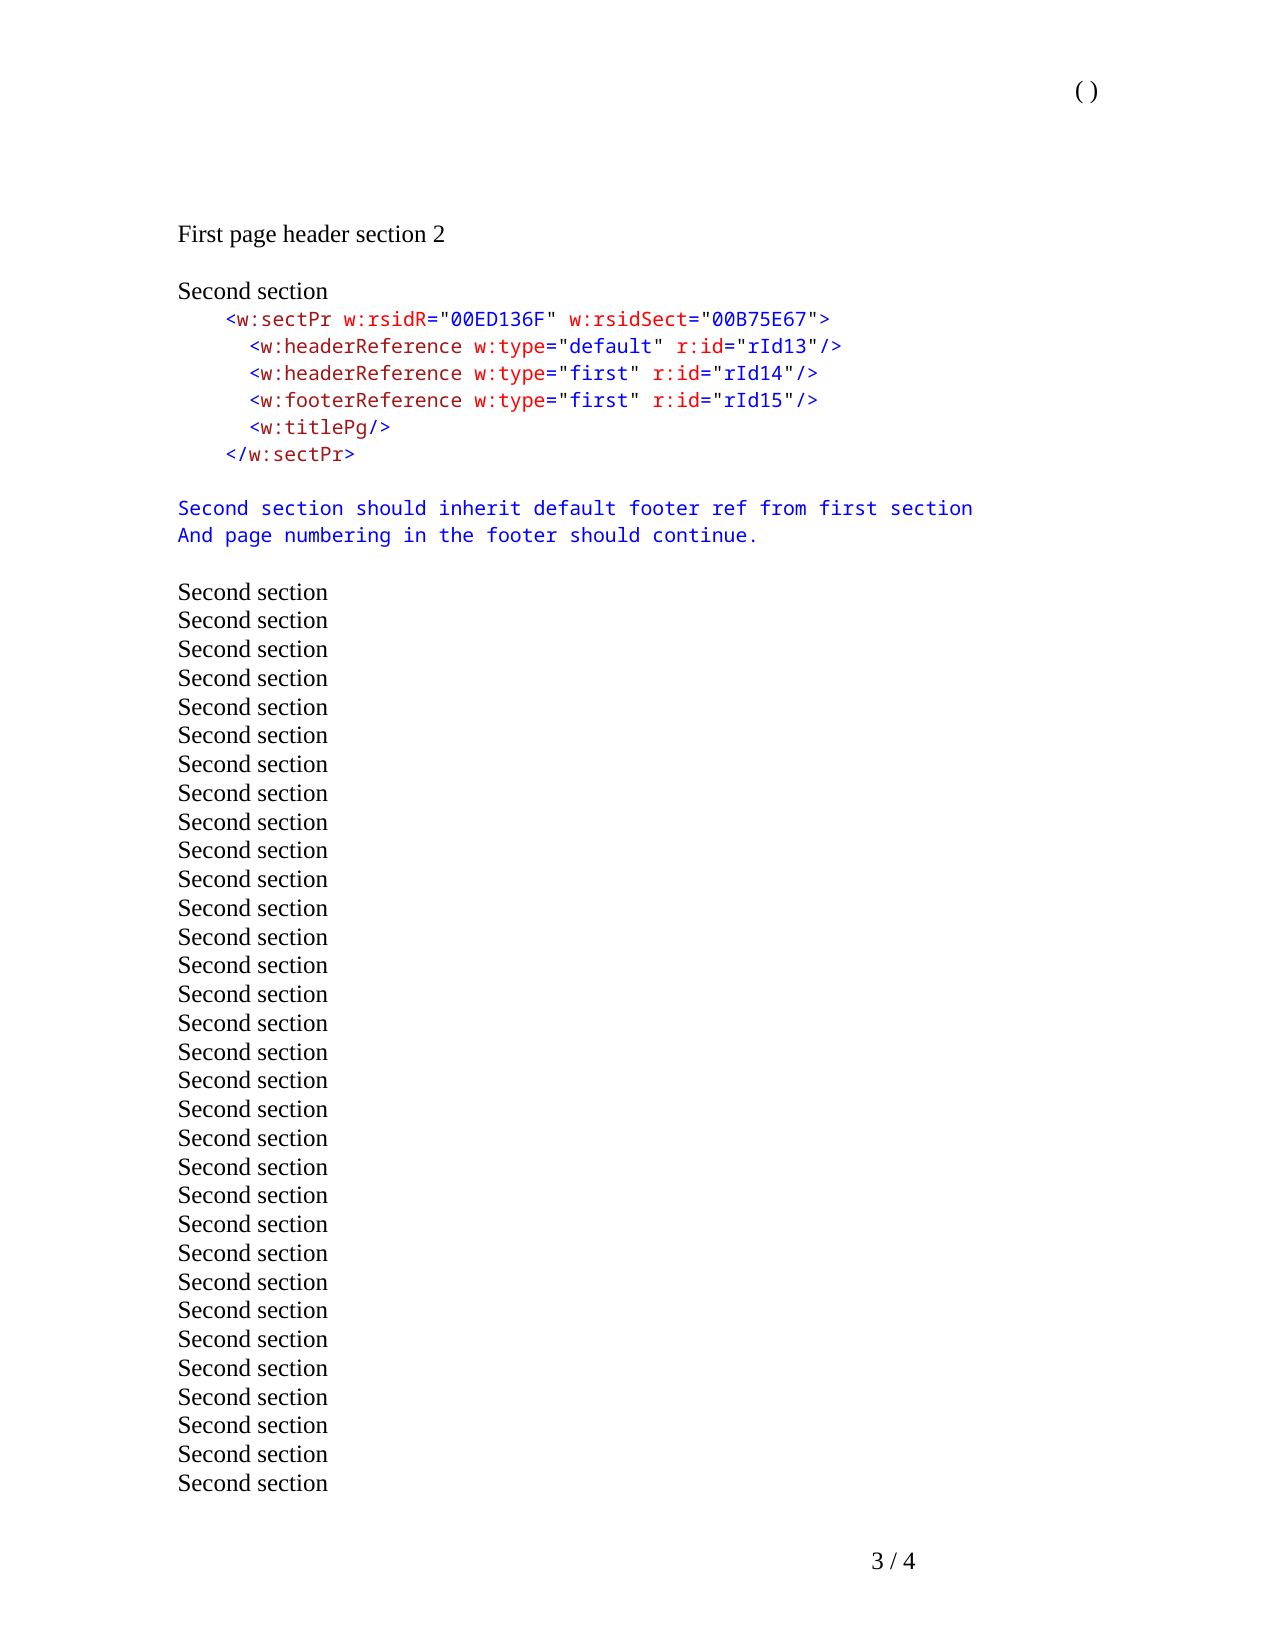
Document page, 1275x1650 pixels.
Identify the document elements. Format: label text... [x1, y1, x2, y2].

text Second section [177, 1439, 1098, 1468]
text Second section [177, 1324, 1098, 1353]
text Second section [177, 634, 1098, 663]
text Second section [177, 1037, 1098, 1065]
text Second section [177, 922, 1098, 950]
text Second section [177, 1382, 1098, 1410]
text Second section [177, 864, 1098, 893]
text Second section [177, 1353, 1098, 1382]
text Second section [177, 778, 1098, 807]
text Second section [177, 1152, 1098, 1180]
text Second section should inherit default footer ref from first section [177, 494, 1098, 521]
text Second section [177, 1238, 1098, 1267]
text </w:sectPr> [177, 440, 1098, 467]
text <w:titlePg/> [177, 413, 1098, 440]
text <w:sectPr w:rsidR="00ED136F" w:rsidSect="00B75E67"> [177, 305, 1098, 332]
text Second section [177, 1468, 1098, 1497]
text Second section [177, 979, 1098, 1008]
text <w:headerReference w:type="first" r:id="rId14"/> [177, 359, 1098, 386]
text Second section [177, 1123, 1098, 1152]
text Second section [177, 1180, 1098, 1209]
text <w:footerReference w:type="first" r:id="rId15"/> [177, 386, 1098, 413]
text Second section [177, 692, 1098, 720]
text Second section [177, 749, 1098, 778]
text Second section [177, 663, 1098, 692]
text Second section [177, 605, 1098, 634]
text Second section [177, 893, 1098, 922]
text Second section [177, 1410, 1098, 1439]
text Second section [177, 1008, 1098, 1037]
text Second section [177, 807, 1098, 835]
text Second section [177, 720, 1098, 749]
text Second section [177, 1094, 1098, 1123]
text Second section [177, 950, 1098, 979]
text Second section [177, 835, 1098, 864]
text Second section [177, 1295, 1098, 1324]
text Second section [177, 1209, 1098, 1238]
text Second section [177, 577, 1098, 605]
text Second section [177, 276, 1098, 305]
text And page numbering in the footer should continue. [177, 521, 1098, 548]
text Second section [177, 1065, 1098, 1094]
text <w:headerReference w:type="default" r:id="rId13"/> [177, 332, 1098, 359]
text Second section [177, 1267, 1098, 1295]
